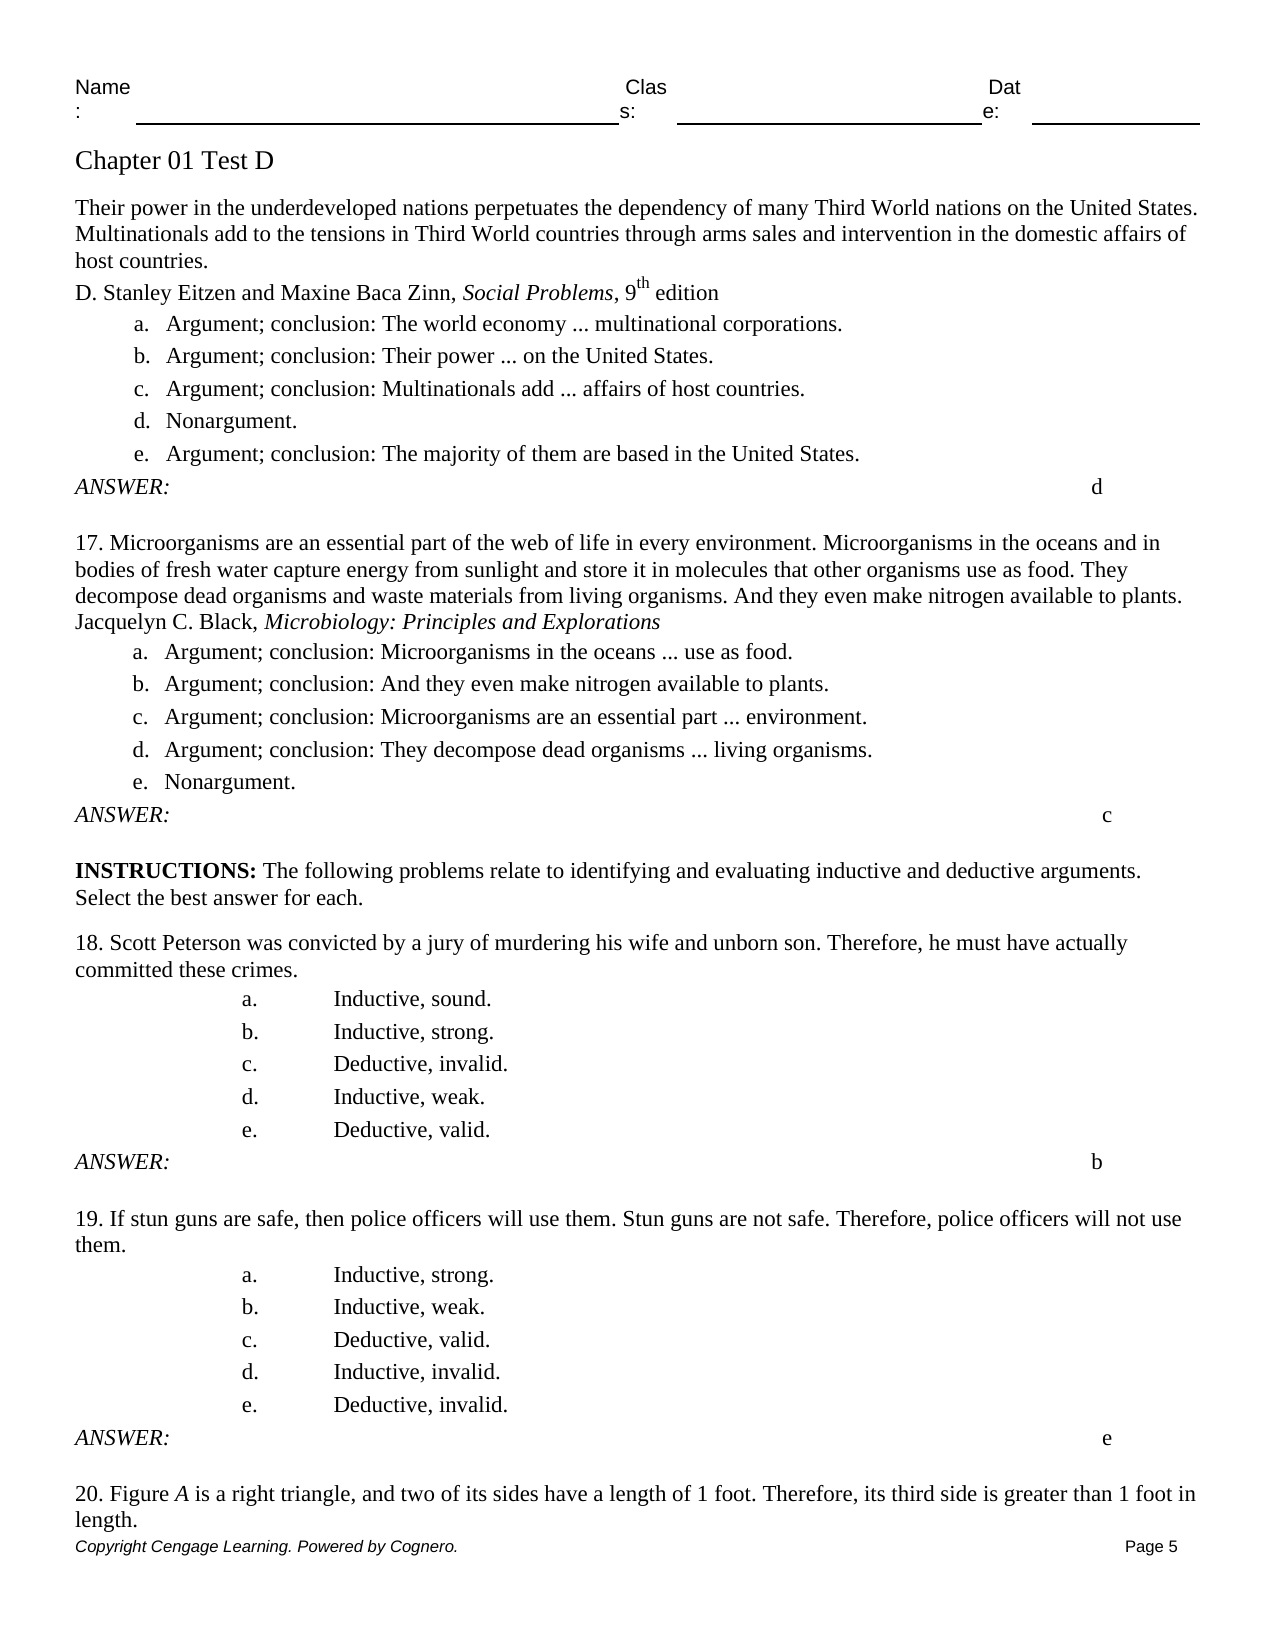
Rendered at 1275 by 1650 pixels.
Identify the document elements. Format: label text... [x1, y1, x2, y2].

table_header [75, 194, 1200, 502]
table_header 18. Scott Peterson was convicted by a jury of murdering his wife and unborn son. Therefore, he must have actually committed these crimes. [75, 929, 1200, 1178]
table_header INSTRUCTIONS: The following problems relate to identifying and evaluating inductive and deductive arguments. Select the best answer for each. [75, 858, 1200, 910]
table_header 17. Microorganisms are an essential part of the web of life in every environment. Microorganisms in the oceans and in bodies of fresh water capture energy from sunlight and store it in molecules that other organisms use as food. They decompose dead organisms and waste materials from living organisms. And they even make nitrogen available to plants. Jacquelyn C. Black, Microbiology: Principles and Explorations [75, 529, 1200, 831]
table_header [75, 1480, 1200, 1533]
table_header 19. If stun guns are safe, then police officers will use them. Stun guns are not safe. Therefore, police officers will not use them. [75, 1205, 1200, 1453]
